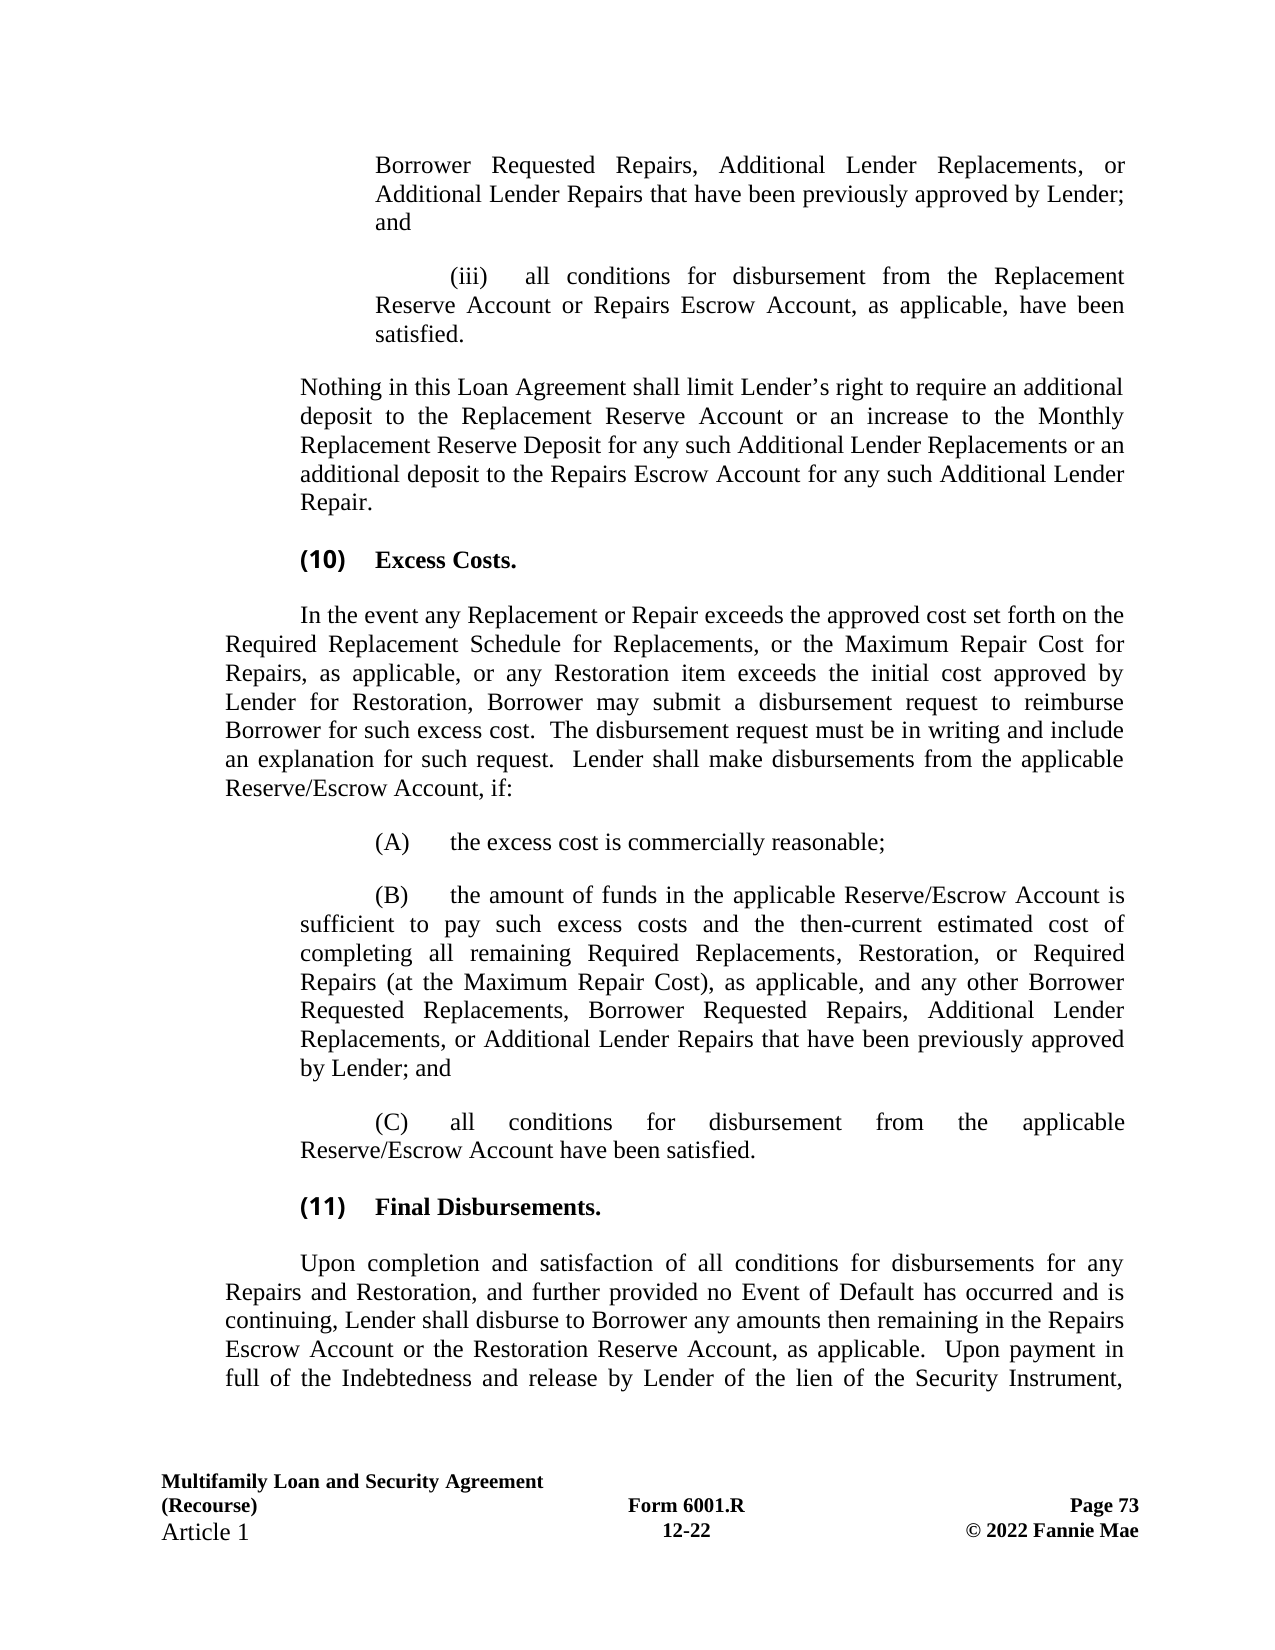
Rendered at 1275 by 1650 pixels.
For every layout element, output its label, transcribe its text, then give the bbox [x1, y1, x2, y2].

subtitle the amount of funds in the applicable Reserve/Escrow Account is sufficient to pay such excess costs and the then-current estimated cost of completing all remaining Required Replacements, Restoration, or Required Repairs (at the Maximum Repair Cost), as applicable, and any other Borrower Requested Replacements, Borrower Requested Repairs, Additional Lender Replacements, or Additional Lender Repairs that have been previously approved by Lender; and [300, 880, 1125, 1082]
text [225, 1248, 1125, 1392]
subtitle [375, 150, 1125, 236]
text In the event any Replacement or Repair exceeds the approved cost set forth on the Required Replacement Schedule for Replacements, or the Maximum Repair Cost for Repairs, as applicable, or any Restoration item exceeds the initial cost approved by Lender for Restoration, Borrower may submit a disbursement request to reimburse Borrower for such excess cost. The disbursement request must be in writing and include an explanation for such request. Lender shall make disbursements from the applicable Reserve/Escrow Account, if: [225, 600, 1125, 802]
subtitle all conditions for disbursement from the Replacement Reserve Account or Repairs Escrow Account, as applicable, have been satisfied. [375, 261, 1125, 347]
subtitle Excess Costs. [225, 541, 1125, 575]
subtitle the excess cost is commercially reasonable; [300, 827, 1125, 855]
subtitle Final Disbursements. [225, 1189, 1125, 1223]
subtitle all conditions for disbursement from the applicable Reserve/Escrow Account have been satisfied. [300, 1107, 1125, 1164]
text Nothing in this Loan Agreement shall limit Lender’s right to require an additional deposit to the Replacement Reserve Account or an increase to the Monthly Replacement Reserve Deposit for any such Additional Lender Replacements or an additional deposit to the Repairs Escrow Account for any such Additional Lender Repair. [300, 372, 1125, 516]
